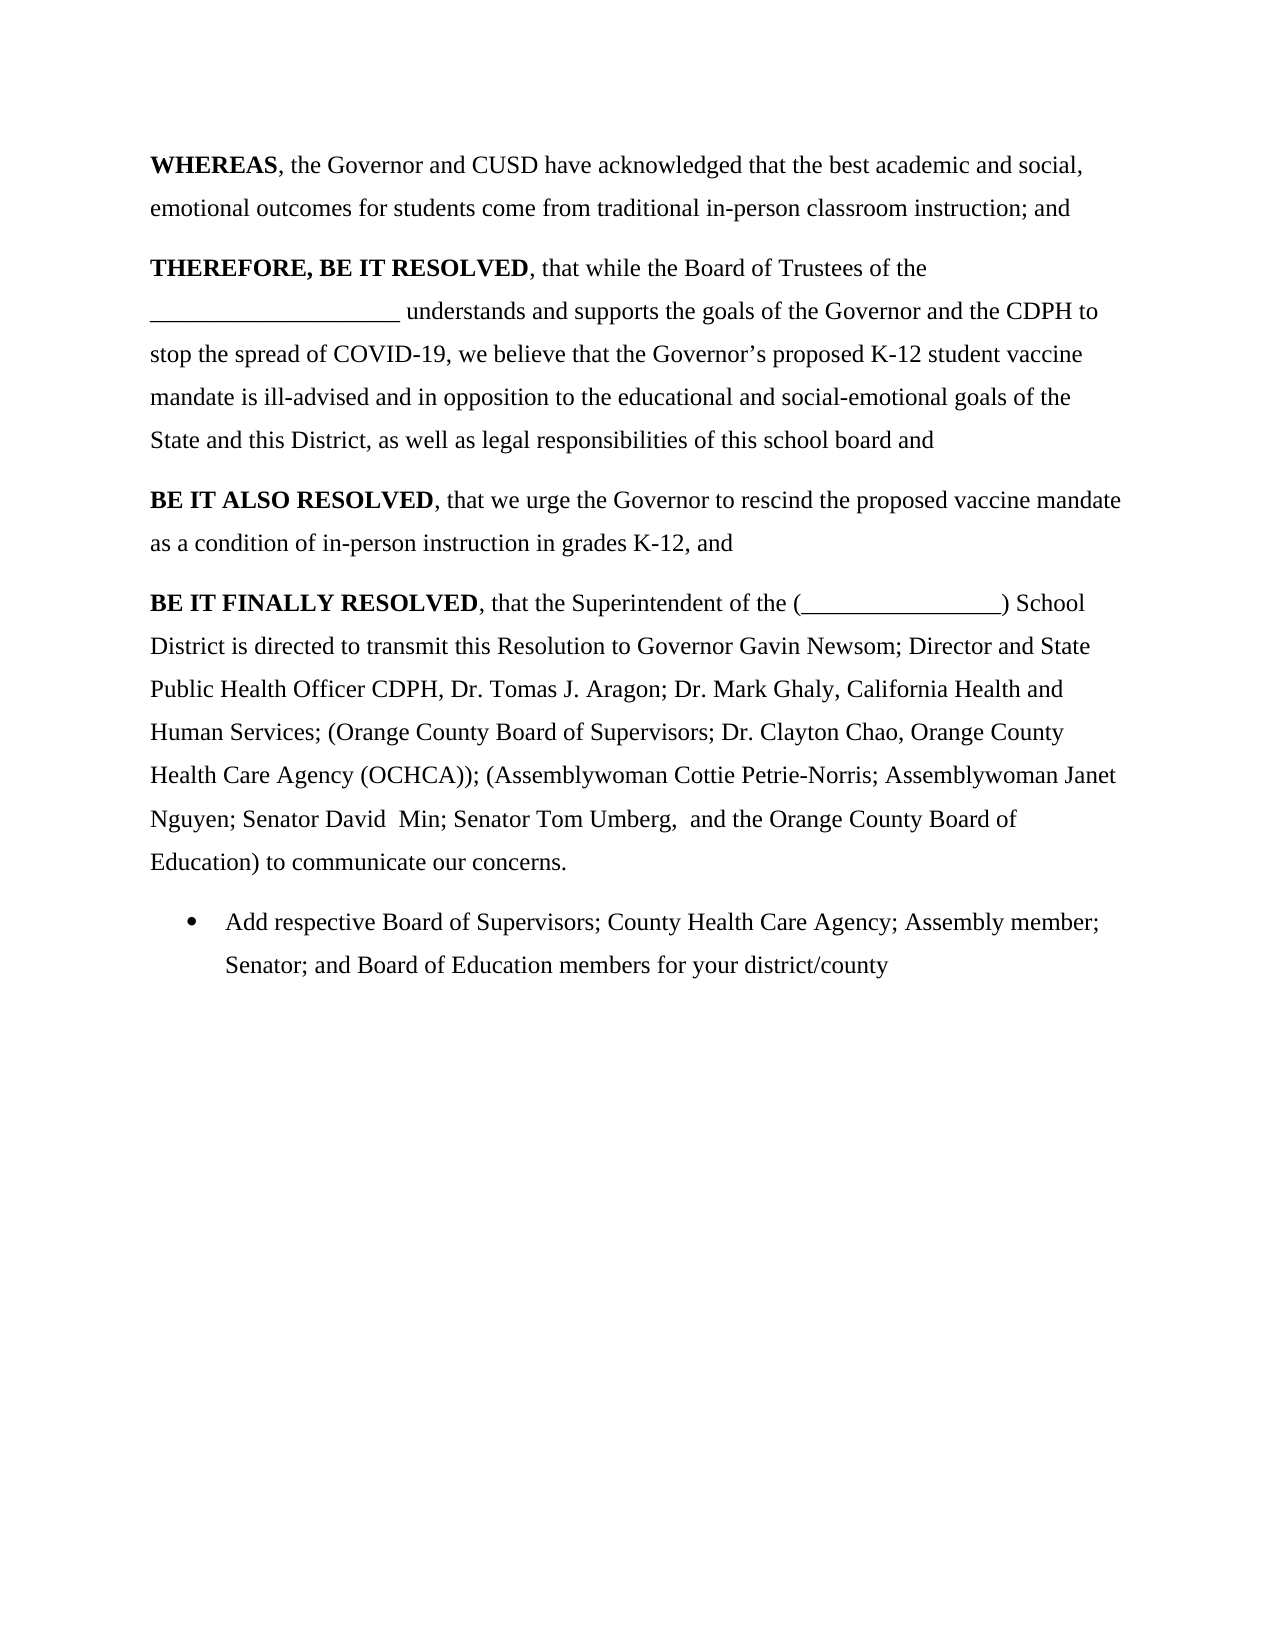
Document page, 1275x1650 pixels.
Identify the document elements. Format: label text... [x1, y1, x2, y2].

text BE IT ALSO RESOLVED, that we urge the Governor to rescind the proposed vaccine mandate as a condition of in-person instruction in grades K-12, and [150, 485, 1125, 557]
text WHEREAS, the Governor and CUSD have acknowledged that the best academic and social, emotional outcomes for students come from traditional in-person classroom instruction; and [150, 150, 1125, 222]
text THEREFORE, BE IT RESOLVED, that while the Board of Trustees of the ____________________ understands and supports the goals of the Governor and the CDPH to stop the spread of COVID-19, we believe that the Governor’s proposed K-12 student vaccine mandate is ill-advised and in opposition to the educational and social-emotional goals of the State and this District, as well as legal responsibilities of this school board and [150, 253, 1125, 454]
text BE IT FINALLY RESOLVED, that the Superintendent of the (________________) School District is directed to transmit this Resolution to Governor Gavin Newsom; Director and State Public Health Officer CDPH, Dr. Tomas J. Aragon; Dr. Mark Ghaly, California Health and Human Services; (Orange County Board of Supervisors; Dr. Clayton Chao, Orange County Health Care Agency (OCHCA)); (Assemblywoman Cottie Petrie-Norris; Assemblywoman Janet Nguyen; Senator David Min; Senator Tom Umberg, and the Orange County Board of Education) to communicate our concerns. [150, 588, 1125, 876]
list Add respective Board of Supervisors; County Health Care Agency; Assembly member; Senator; and Board of Education members for your district/county [187, 907, 1125, 978]
